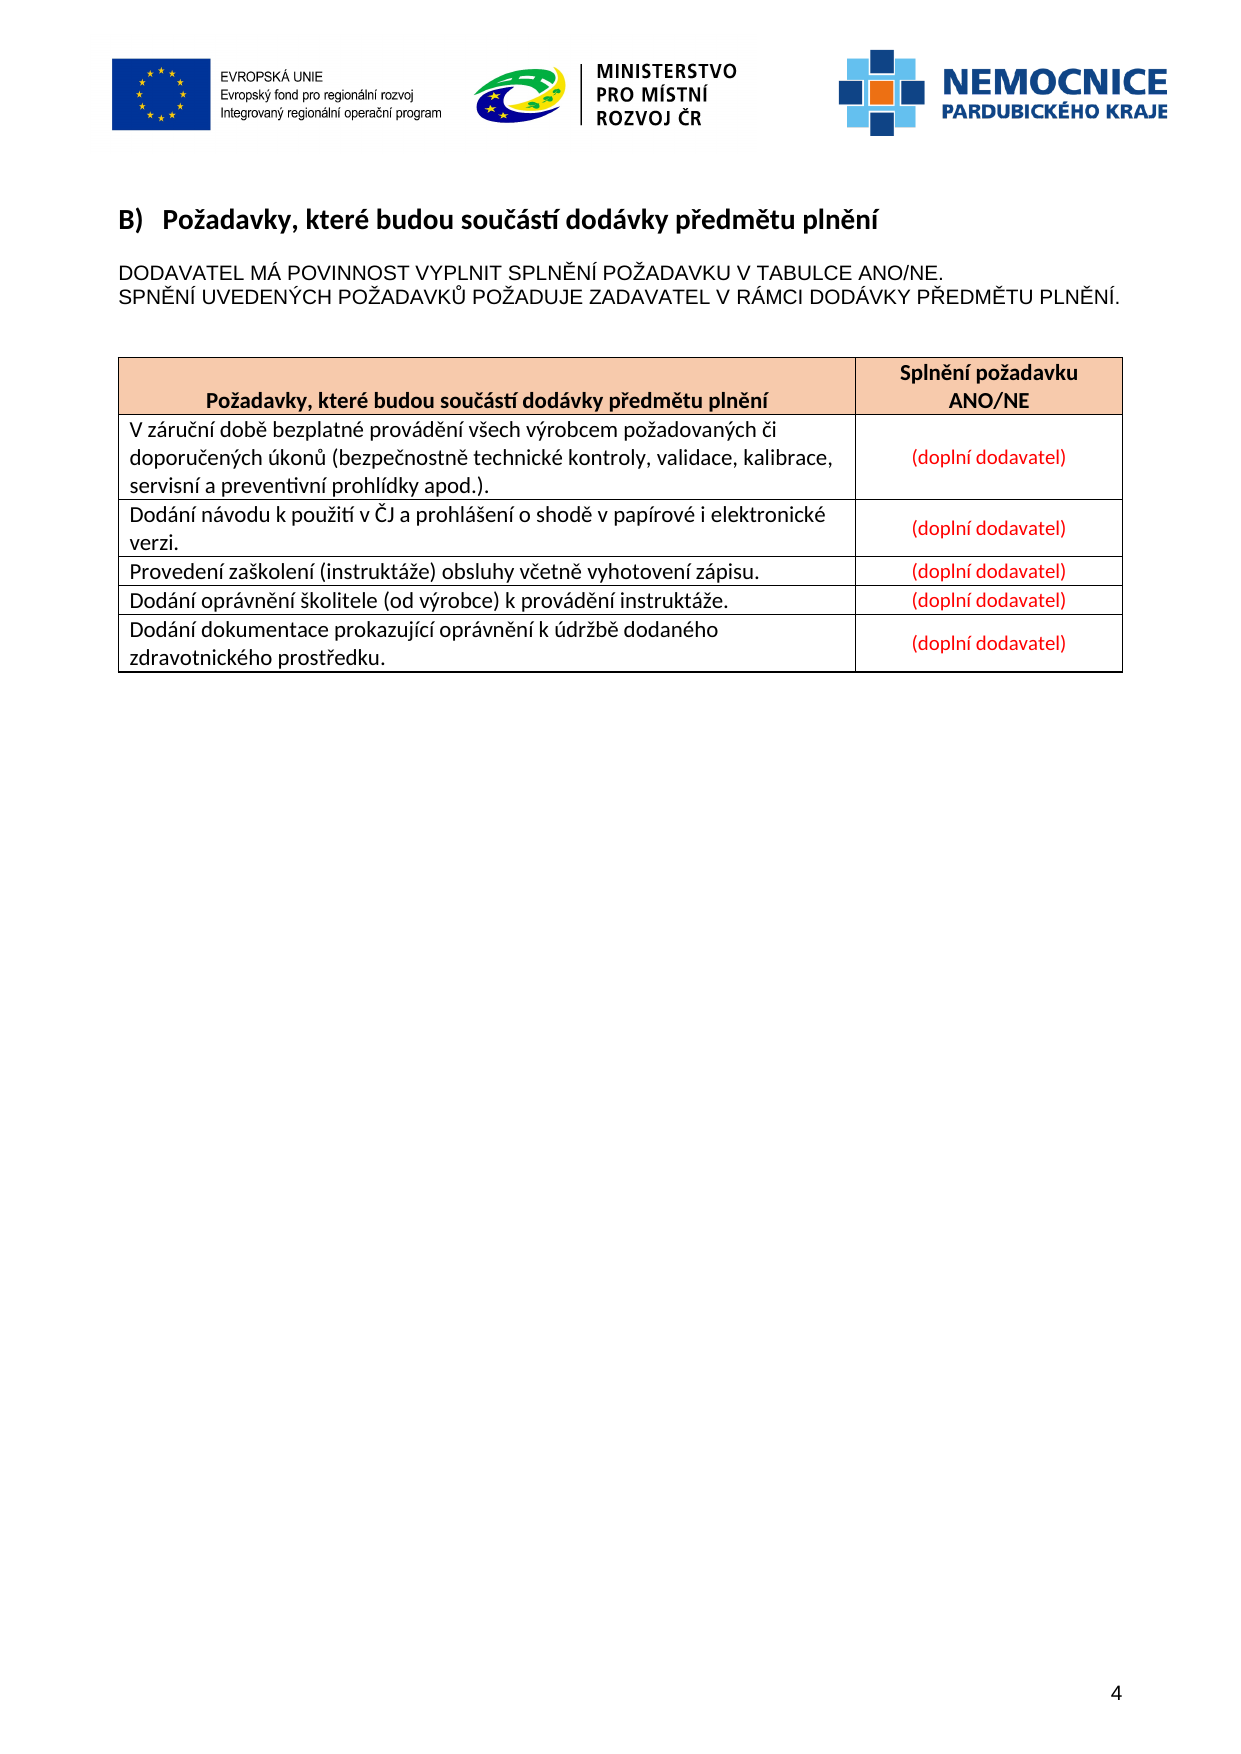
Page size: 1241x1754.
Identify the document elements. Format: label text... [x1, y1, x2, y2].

picture [90, 34, 758, 154]
table_cell (doplní dodavatel) [856, 615, 1122, 671]
list Požadavky, které budou součástí dodávky předmětu plnění [118, 201, 1122, 237]
table_cell Dodání dokumentace prokazující oprávnění k údržbě dodaného zdravotnického prostředku. [119, 615, 855, 671]
text DODAVATEL MÁ POVINNOST VYPLNIT SPLNĚNÍ POŽADAVKU V TABULCE ANO/NE. [118, 261, 1122, 285]
table_header Požadavky, které budou součástí dodávky předmětu plnění [119, 358, 855, 414]
table_cell Provedení zaškolení (instruktáže) obsluhy včetně vyhotovení zápisu. [119, 557, 855, 585]
table_cell Dodání oprávnění školitele (od výrobce) k provádění instruktáže. [119, 586, 855, 614]
table_cell Dodání návodu k použití v ČJ a prohlášení o shodě v papírové i elektronické verzi. [119, 500, 855, 556]
table_cell (doplní dodavatel) [856, 586, 1122, 614]
table_cell (doplní dodavatel) [856, 415, 1122, 499]
picture [837, 48, 1168, 137]
table_cell (doplní dodavatel) [856, 557, 1122, 585]
table_cell V záruční době bezplatné provádění všech výrobcem požadovaných či doporučených úkonů (bezpečnostně technické kontroly, validace, kalibrace, servisní a preventivní prohlídky apod.). [119, 415, 855, 499]
table_cell (doplní dodavatel) [856, 500, 1122, 556]
table_header Splnění požadavku ANO/NE [856, 358, 1122, 414]
text SPNĚNÍ UVEDENÝCH POŽADAVKŮ POŽADUJE ZADAVATEL V RÁMCI DODÁVKY PŘEDMĚTU PLNĚNÍ. [118, 285, 1122, 309]
